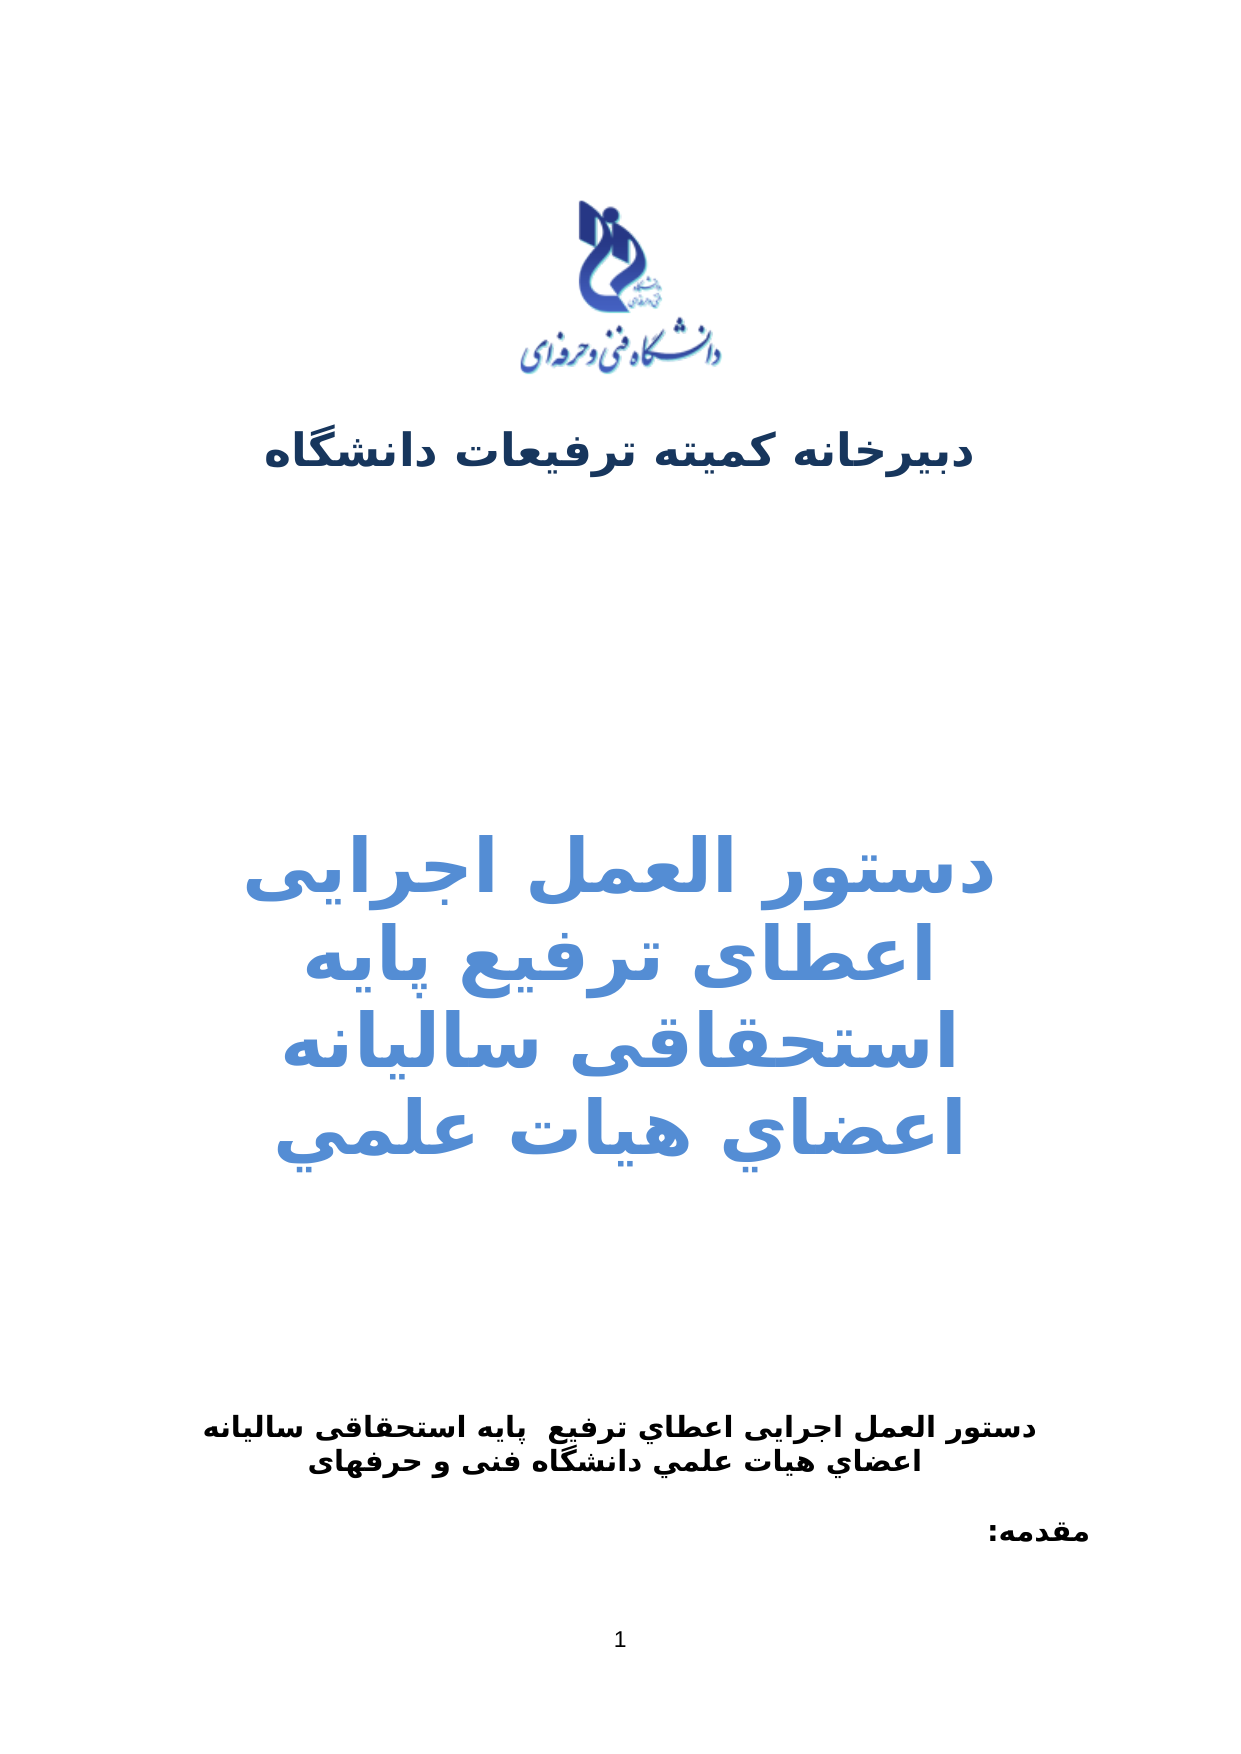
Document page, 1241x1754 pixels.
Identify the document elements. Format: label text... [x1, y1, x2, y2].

text اعضاي هيات علمي دانشگاه فنی و حرفهای [150, 1444, 1090, 1478]
text دبیرخانه کمیته ترفیعات دانشگاه [150, 424, 1090, 477]
picture [516, 185, 724, 384]
text مقدمه: [150, 1514, 1090, 1548]
text اعضاي هيات علمي [150, 1085, 1090, 1172]
text دستور العمل اجرایی [150, 823, 1090, 911]
text دستور العمل اجرایی اعطاي ترفيع پایه استحقاقی سالیانه [150, 1411, 1090, 1444]
text اعطای ترفيع پایه استحقاقی ساليانه [150, 911, 1090, 1085]
